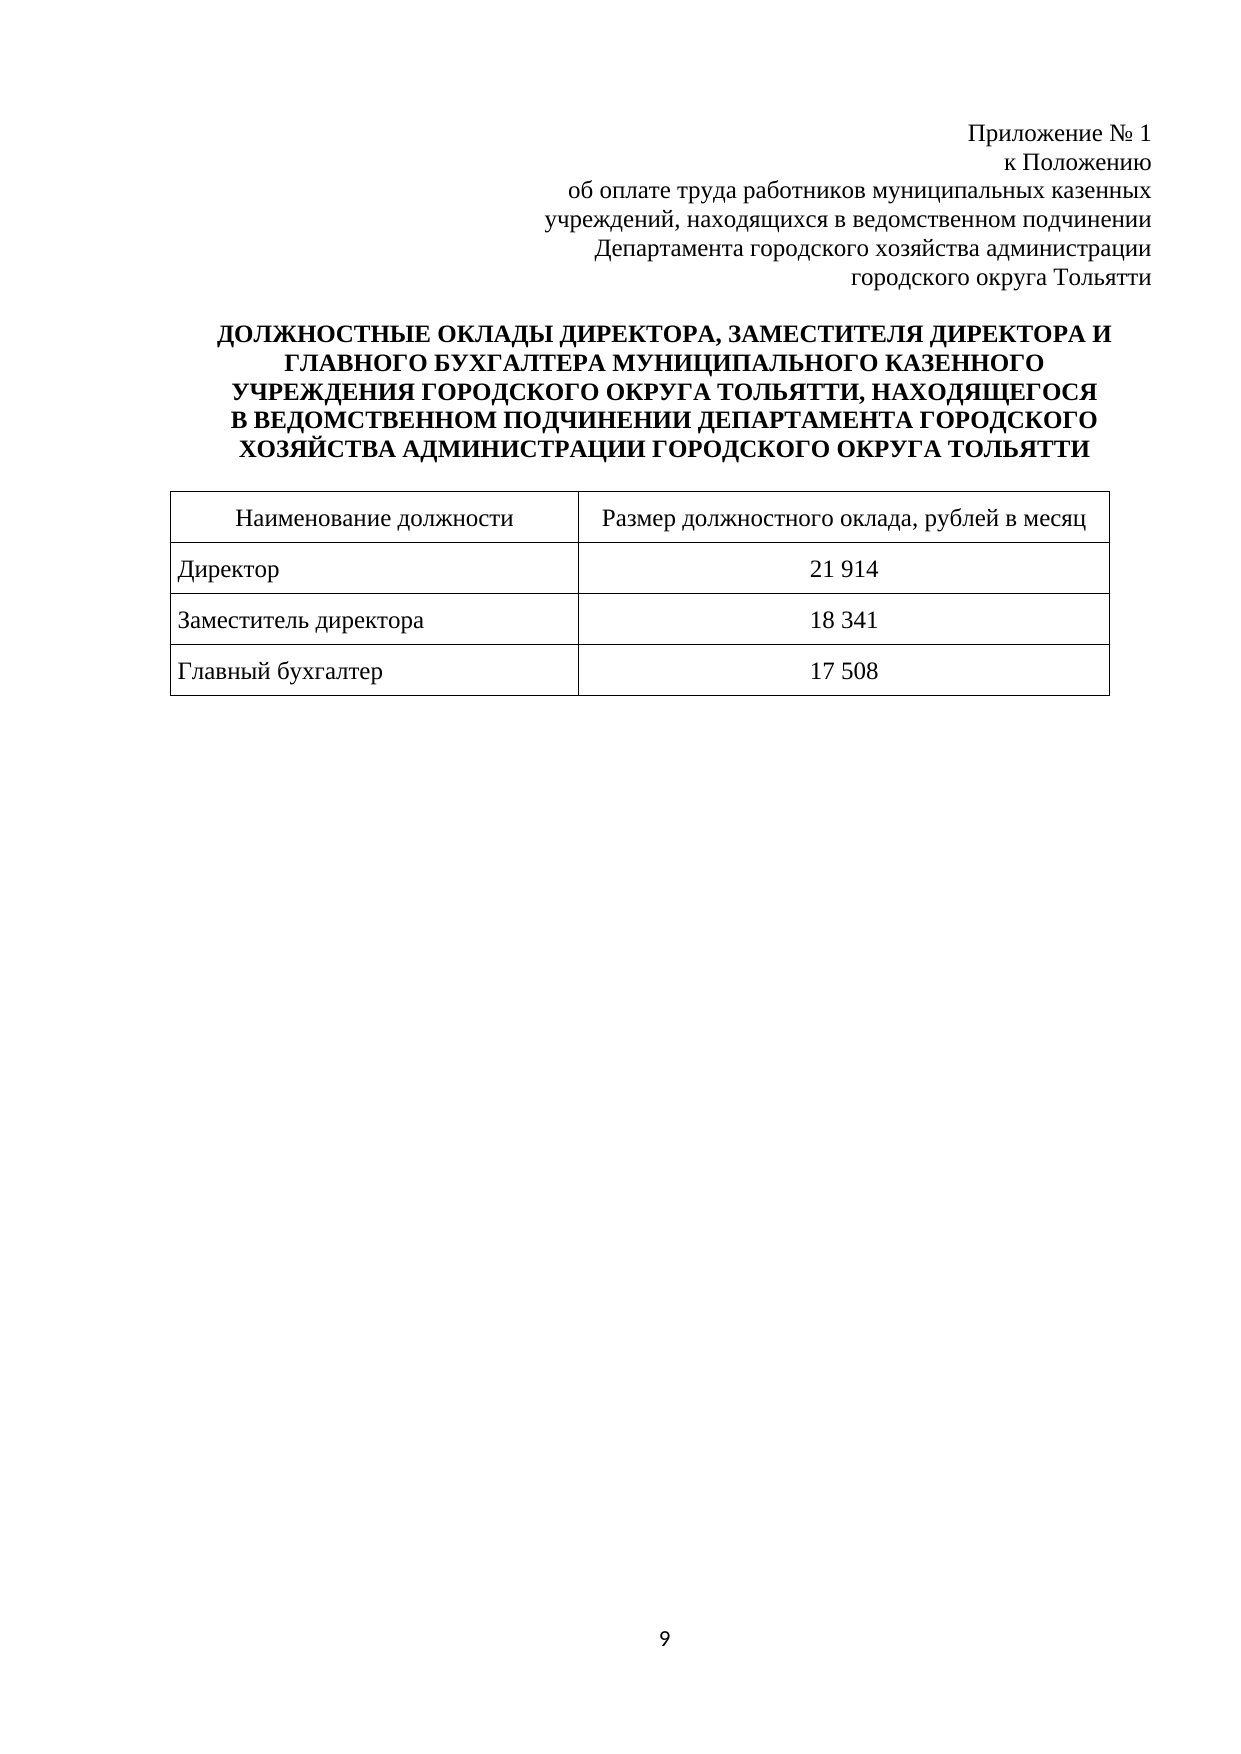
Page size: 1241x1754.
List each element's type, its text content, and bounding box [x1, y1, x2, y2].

table_cell 17 508 [579, 645, 1109, 695]
title В ВЕДОМСТВЕННОМ ПОДЧИНЕНИИ ДЕПАРТАМЕНТА ГОРОДСКОГО ХОЗЯЙСТВА АДМИНИСТРАЦИИ ГОРОДСКОГО ОКРУГА ТОЛЬЯТТИ [177, 406, 1152, 463]
table_cell 21 914 [579, 543, 1109, 593]
text учреждений, находящихся в ведомственном подчинении [177, 204, 1152, 233]
table_cell Директор [171, 543, 578, 593]
table_cell 18 341 [579, 594, 1109, 644]
table_header Размер должностного оклада, рублей в месяц [579, 492, 1109, 542]
table_cell Заместитель директора [171, 594, 578, 644]
text об оплате труда работников муниципальных казенных [177, 176, 1152, 204]
text Приложение № 1 [177, 118, 1152, 147]
table_cell Главный бухгалтер [171, 645, 578, 695]
text к Положению [177, 147, 1152, 176]
text Департамента городского хозяйства администрации [177, 233, 1152, 262]
table_header Наименование должности [171, 492, 578, 542]
text городского округа Тольятти [177, 262, 1152, 291]
title ДОЛЖНОСТНЫЕ ОКЛАДЫ ДИРЕКТОРА, ЗАМЕСТИТЕЛЯ ДИРЕКТОРА И ГЛАВНОГО БУХГАЛТЕРА МУНИЦИПАЛЬНОГО КАЗЕННОГО [177, 319, 1152, 377]
title УЧРЕЖДЕНИЯ ГОРОДСКОГО ОКРУГА ТОЛЬЯТТИ, НАХОДЯЩЕГОСЯ [177, 377, 1152, 406]
